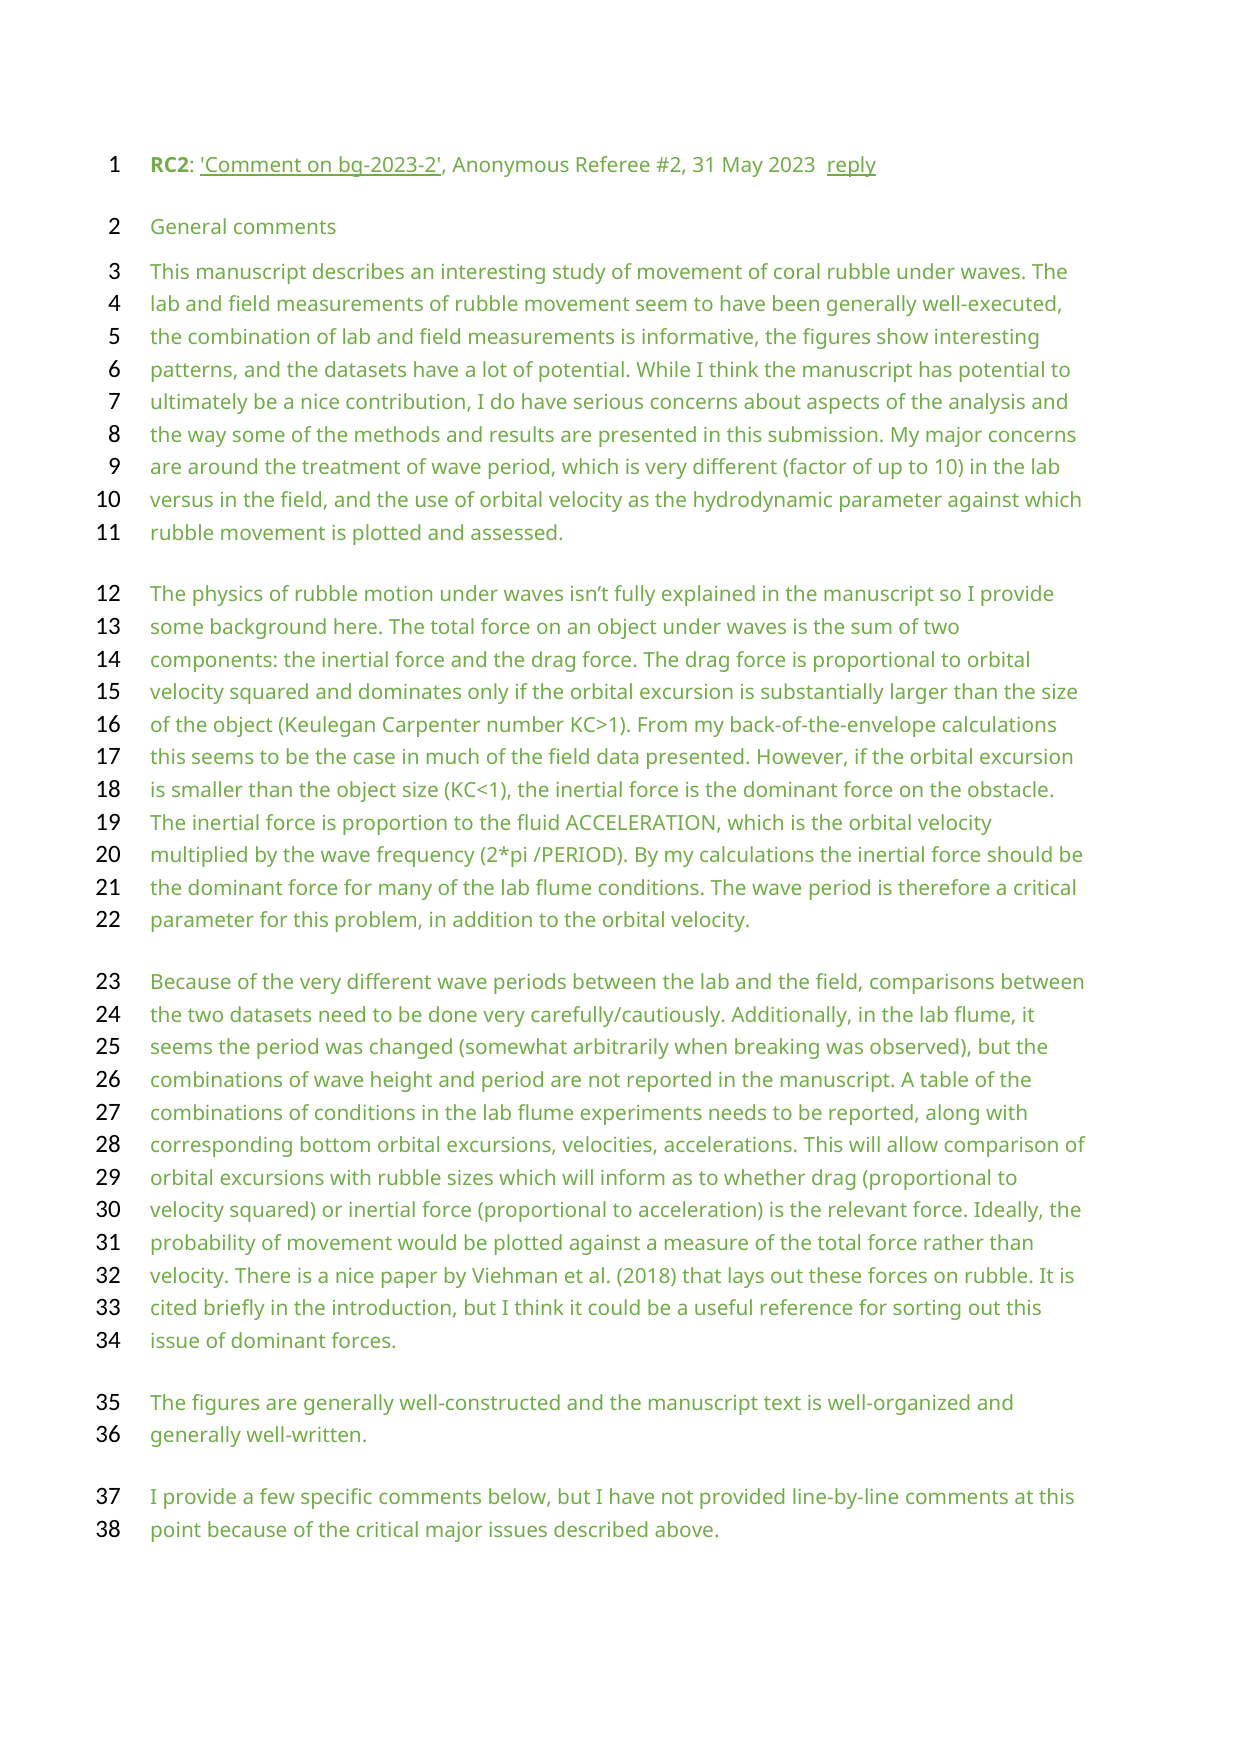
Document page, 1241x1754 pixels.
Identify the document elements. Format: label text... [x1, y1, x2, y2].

text RC2: 'Comment on bg-2023-2', Anonymous Referee #2, 31 May 2023 reply [150, 150, 1090, 178]
text Because of the very different wave periods between the lab and the field, comparisons between the two datasets need to be done very carefully/cautiously. Additionally, in the lab flume, it seems the period was changed (somewhat arbitrarily when breaking was observed), but the combinations of wave height and period are not reported in the manuscript. A table of the combinations of conditions in the lab flume experiments needs to be reported, along with corresponding bottom orbital excursions, velocities, accelerations. This will allow comparison of orbital excursions with rubble sizes which will inform as to whether drag (proportional to velocity squared) or inertial force (proportional to acceleration) is the relevant force. Ideally, the probability of movement would be plotted against a measure of the total force rather than velocity. There is a nice paper by Viehman et al. (2018) that lays out these forces on rubble. It is cited briefly in the introduction, but I think it could be a useful reference for sorting out this issue of dominant forces. [150, 967, 1090, 1354]
text I provide a few specific comments below, but I have not provided line-by-line comments at this point because of the critical major issues described above. [150, 1482, 1090, 1543]
text General comments [150, 212, 1090, 240]
text This manuscript describes an interesting study of movement of coral rubble under waves. The lab and field measurements of rubble movement seem to have been generally well-executed, the combination of lab and field measurements is informative, the figures show interesting patterns, and the datasets have a lot of potential. While I think the manuscript has potential to ultimately be a nice contribution, I do have serious concerns about aspects of the analysis and the way some of the methods and results are presented in this submission. My major concerns are around the treatment of wave period, which is very different (factor of up to 10) in the lab versus in the field, and the use of orbital velocity as the hydrodynamic parameter against which rubble movement is plotted and assessed. [150, 257, 1090, 546]
text The figures are generally well-constructed and the manuscript text is well-organized and generally well-written. [150, 1388, 1090, 1449]
text The physics of rubble motion under waves isn’t fully explained in the manuscript so I provide some background here. The total force on an object under waves is the sum of two components: the inertial force and the drag force. The drag force is proportional to orbital velocity squared and dominates only if the orbital excursion is substantially larger than the size of the object (Keulegan Carpenter number KC>1). From my back-of-the-envelope calculations this seems to be the case in much of the field data presented. However, if the orbital excursion is smaller than the object size (KC<1), the inertial force is the dominant force on the obstacle. The inertial force is proportion to the fluid ACCELERATION, which is the orbital velocity multiplied by the wave frequency (2*pi /PERIOD). By my calculations the inertial force should be the dominant force for many of the lab flume conditions. The wave period is therefore a critical parameter for this problem, in addition to the orbital velocity. [150, 579, 1090, 934]
